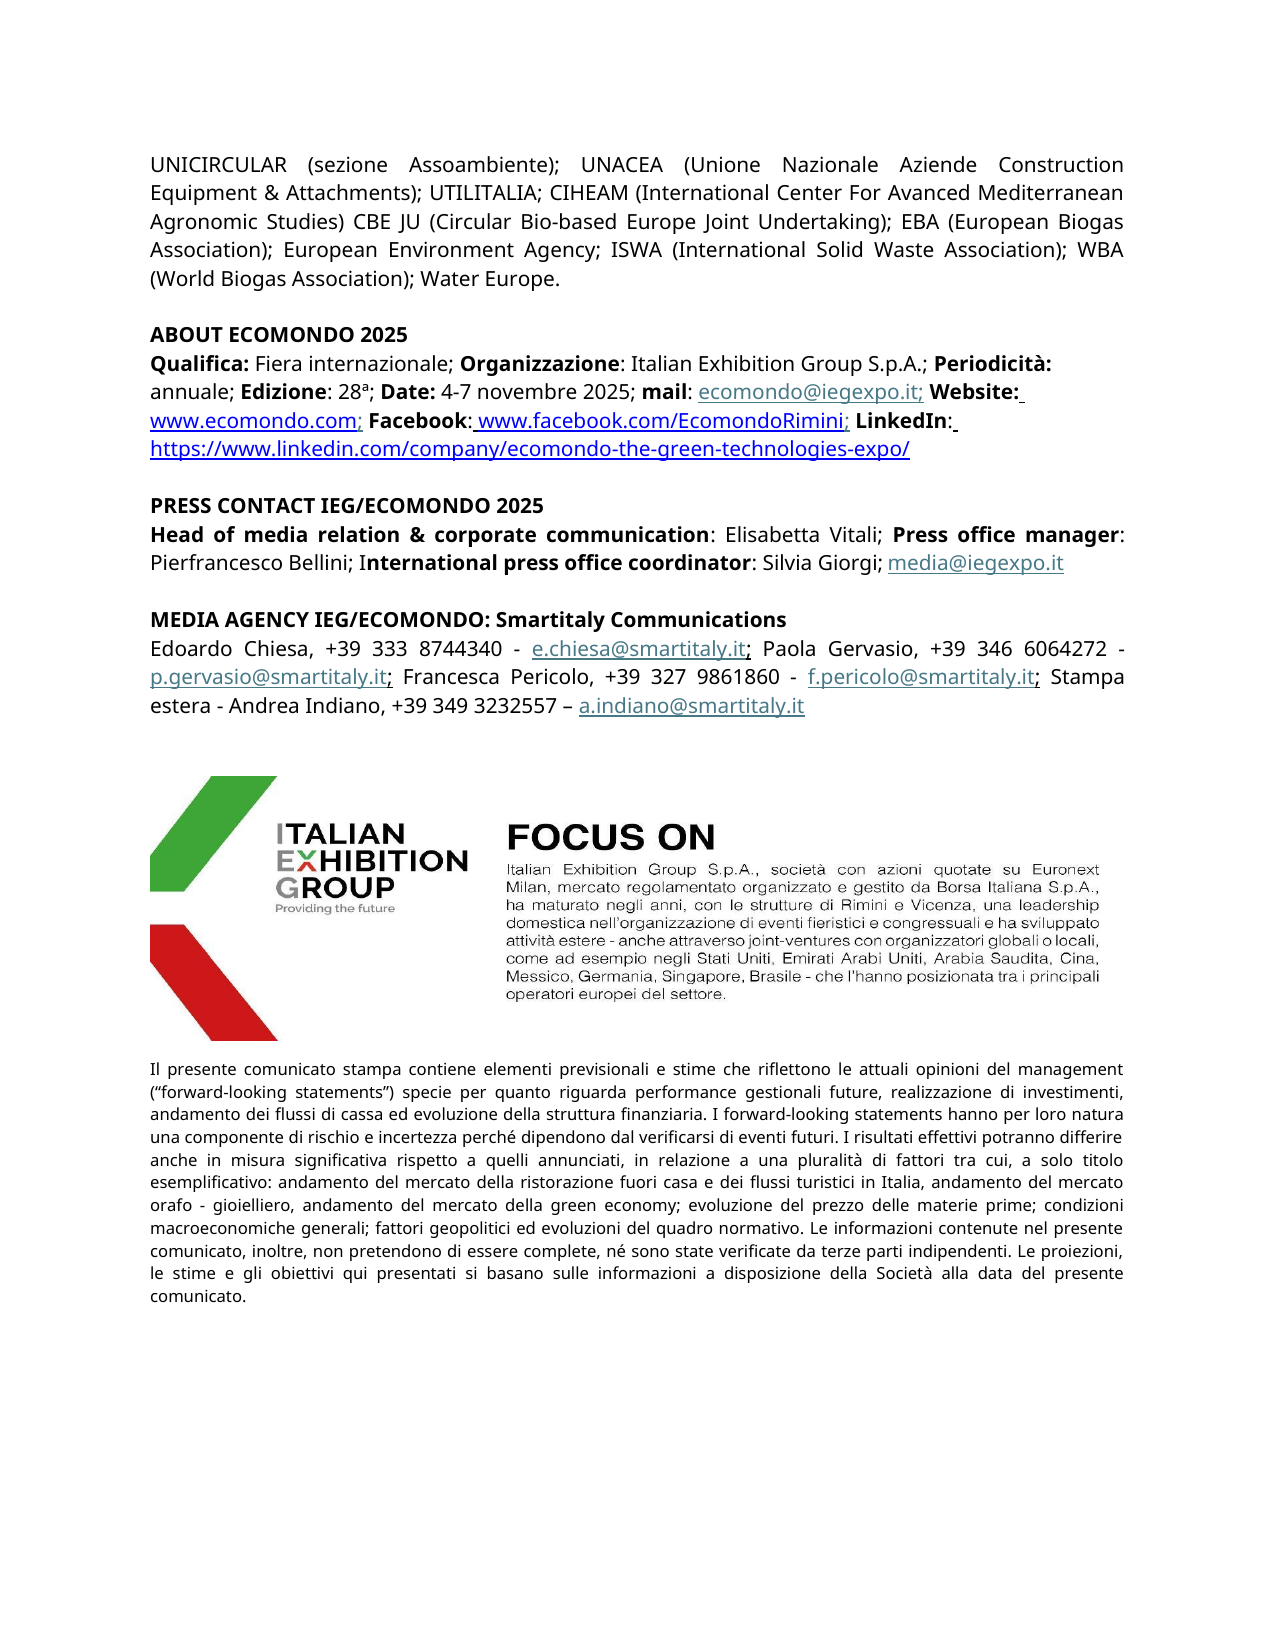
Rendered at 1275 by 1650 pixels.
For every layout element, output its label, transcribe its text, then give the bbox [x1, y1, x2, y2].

text Qualifica: Fiera internazionale; Organizzazione: Italian Exhibition Group S.p.A.; Periodicità: annuale; Edizione: 28ª; Date: 4-7 novembre 2025; mail: ecomondo@iegexpo.it; Website: www.ecomondo.com; Facebook: www.facebook.com/EcomondoRimini; LinkedIn: https://www.linkedin.com/company/ecomondo-the-green-technologies-expo/ [150, 349, 1125, 463]
text Head of media relation & corporate communication: Elisabetta Vitali; Press office manager: Pierfrancesco Bellini; International press office coordinator: Silvia Giorgi; media@iegexpo.it [150, 520, 1125, 577]
text ABOUT ECOMONDO 2025 [150, 321, 1125, 349]
text MEDIA AGENCY IEG/ECOMONDO: Smartitaly Communications [150, 606, 1125, 634]
text Il presente comunicato stampa contiene elementi previsionali e stime che riflettono le attuali opinioni del management (“forward-looking statements”) specie per quanto riguarda performance gestionali future, realizzazione di investimenti, andamento dei flussi di cassa ed evoluzione della struttura finanziaria. I forward-looking statements hanno per loro natura una componente di rischio e incertezza perché dipendono dal verificarsi di eventi futuri. I risultati effettivi potranno differire anche in misura significativa rispetto a quelli annunciati, in relazione a una pluralità di fattori tra cui, a solo titolo esemplificativo: andamento del mercato della ristorazione fuori casa e dei flussi turistici in Italia, andamento del mercato orafo - gioielliero, andamento del mercato della green economy; evoluzione del prezzo delle materie prime; condizioni macroeconomiche generali; fattori geopolitici ed evoluzioni del quadro normativo. Le informazioni contenute nel presente comunicato, inoltre, non pretendono di essere complete, né sono state verificate da terze parti indipendenti. Le proiezioni, le stime e gli obiettivi qui presentati si basano sulle informazioni a disposizione della Società alla data del presente comunicato. [150, 1058, 1125, 1307]
text PRESS CONTACT IEG/ECOMONDO 2025 [150, 492, 1125, 520]
picture [150, 776, 1125, 1041]
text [150, 150, 1125, 292]
text Edoardo Chiesa, +39 333 8744340 - e.chiesa@smartitaly.it; Paola Gervasio, +39 346 6064272 - p.gervasio@smartitaly.it; Francesca Pericolo, +39 327 9861860 - f.pericolo@smartitaly.it; Stampa estera - Andrea Indiano, +39 349 3232557 – a.indiano@smartitaly.it [150, 634, 1125, 719]
